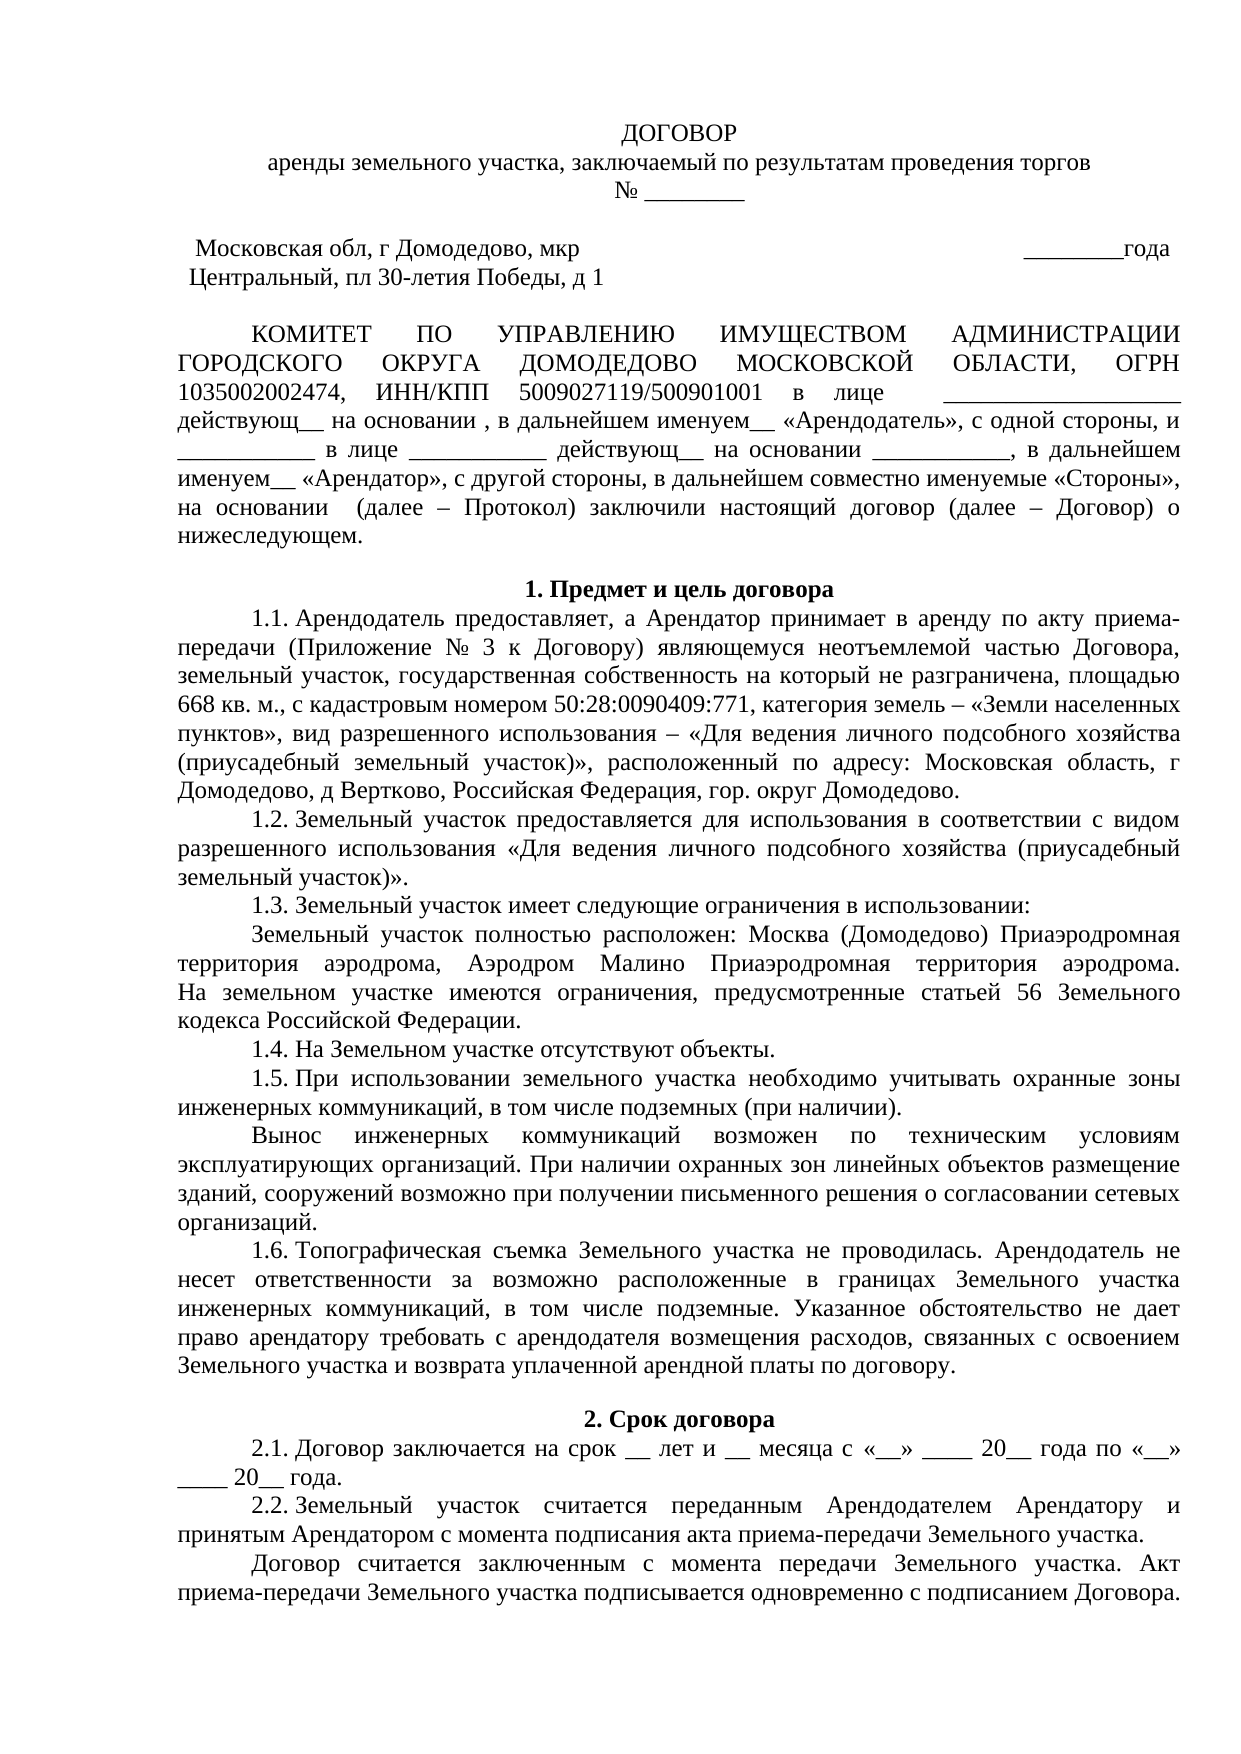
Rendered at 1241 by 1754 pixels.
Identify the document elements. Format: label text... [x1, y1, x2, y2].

text Договор считается заключенным с момента передачи Земельного участка. Акт приема-передачи Земельного участка подписывается одновременно с подписанием Договора. [177, 1548, 1181, 1606]
text 2.1. Договор заключается на срок __ лет и __ месяца с «__» ____ 20__ года по «__» ____ 20__ года. [177, 1433, 1181, 1491]
text № ________ [177, 176, 1181, 204]
text КОМИТЕТ ПО УПРАВЛЕНИЮ ИМУЩЕСТВОМ АДМИНИСТРАЦИИ ГОРОДСКОГО ОКРУГА ДОМОДЕДОВО МОСКОВСКОЙ ОБЛАСТИ, ОГРН 1035002002474, ИНН/КПП 5009027119/500901001 в лице ___________________ действующ__ на основании , в дальнейшем именуем__ «Арендодатель», с одной стороны, и ___________ в лице ___________ действующ__ на основании ___________, в дальнейшем именуем__ «Арендатор», с другой стороны, в дальнейшем совместно именуемые «Стороны», на основании (далее – Протокол) заключили настоящий договор (далее – Договор) о нижеследующем. [177, 319, 1181, 549]
text 2.2. Земельный участок считается переданным Арендодателем Арендатору и принятым Арендатором с момента подписания акта приема-передачи Земельного участка. [177, 1491, 1181, 1548]
table_header Московская обл, г Домодедово, мкр Центральный, пл 30-летия Победы, д 1 [177, 233, 635, 319]
text 1. Предмет и цель договора [177, 574, 1181, 603]
text Вынос инженерных коммуникаций возможен по техническим условиям эксплуатирующих организаций. При наличии охранных зон линейных объектов размещение зданий, сооружений возможно при получении письменного решения о согласовании сетевых организаций. [177, 1121, 1181, 1236]
text 1.4. На Земельном участке отсутствуют объекты. [177, 1034, 1181, 1063]
text 1.2. Земельный участок предоставляется для использования в соответствии с видом разрешенного использования «Для ведения личного подсобного хозяйства (приусадебный земельный участок)». [177, 804, 1181, 891]
text 1.6. Топографическая съемка Земельного участка не проводилась. Арендодатель не несет ответственности за возможно расположенные в границах Земельного участка инженерных коммуникаций, в том числе подземные. Указанное обстоятельство не дает право арендатору требовать с арендодателя возмещения расходов, связанных с освоением Земельного участка и возврата уплаченной арендной платы по договору. [177, 1236, 1181, 1379]
table_header ________года [635, 233, 1181, 319]
text 2. Срок договора [177, 1404, 1181, 1433]
text Земельный участок полностью расположен: Москва (Домодедово) Приаэродромная территория аэродрома, Аэродром Малино Приаэродромная территория аэродрома. На земельном участке имеются ограничения, предусмотренные статьей 56 Земельного кодекса Российской Федерации. [177, 919, 1181, 1034]
text 1.3. Земельный участок имеет следующие ограничения в использовании: [177, 891, 1181, 919]
text 1.1. Арендодатель предоставляет, а Арендатор принимает в аренду по акту приема-передачи (Приложение № 3 к Договору) являющемуся неотъемлемой частью Договора, земельный участок, государственная собственность на который не разграничена, площадью 668 кв. м., с кадастровым номером 50:28:0090409:771, категория земель – «Земли населенных пунктов», вид разрешенного использования – «Для ведения личного подсобного хозяйства (приусадебный земельный участок)», расположенный по адресу: Московская область, г Домодедово, д Вертково, Российская Федерация, гор. округ Домодедово. [177, 603, 1181, 804]
text аренды земельного участка, заключаемый по результатам проведения торгов [177, 147, 1181, 176]
text ДОГОВОР [177, 118, 1181, 147]
text 1.5. При использовании земельного участка необходимо учитывать охранные зоны инженерных коммуникаций, в том числе подземных (при наличии). [177, 1063, 1181, 1121]
